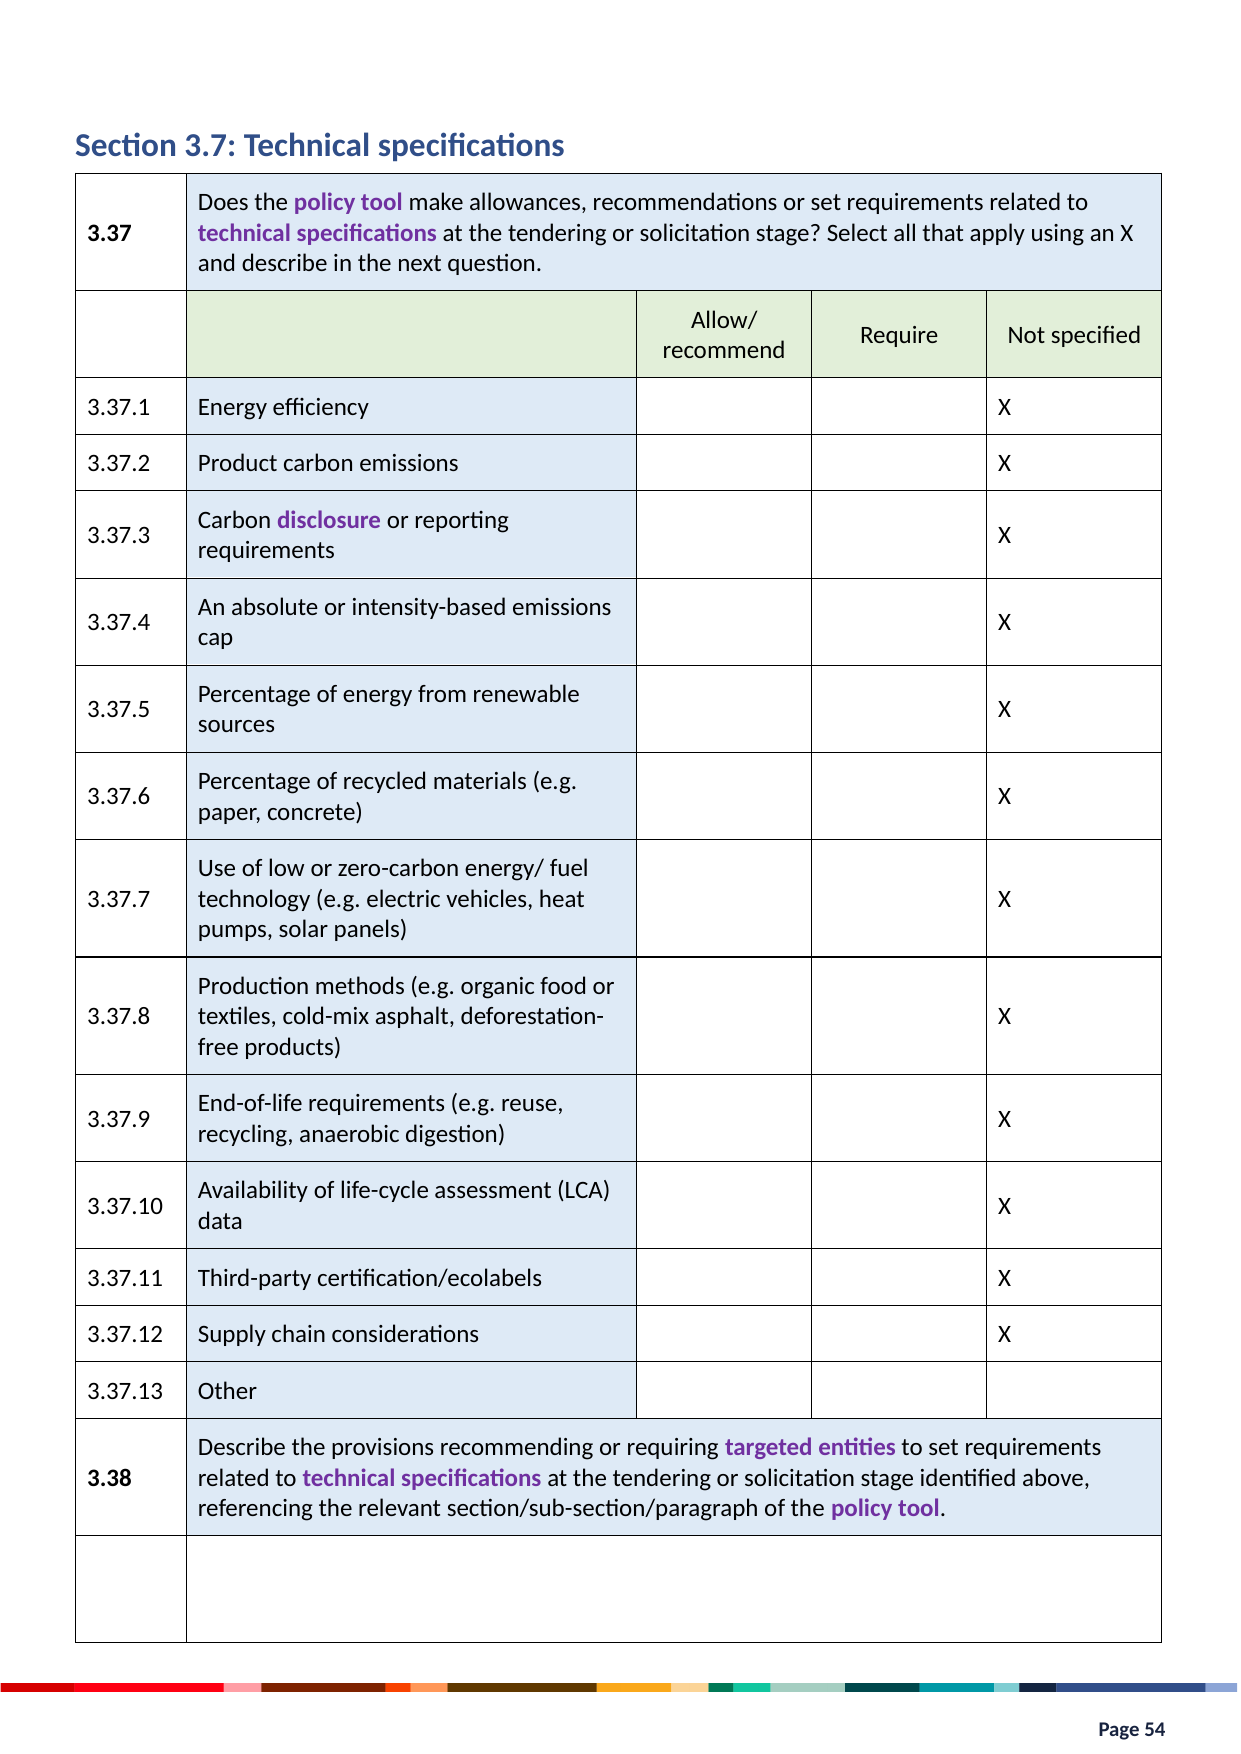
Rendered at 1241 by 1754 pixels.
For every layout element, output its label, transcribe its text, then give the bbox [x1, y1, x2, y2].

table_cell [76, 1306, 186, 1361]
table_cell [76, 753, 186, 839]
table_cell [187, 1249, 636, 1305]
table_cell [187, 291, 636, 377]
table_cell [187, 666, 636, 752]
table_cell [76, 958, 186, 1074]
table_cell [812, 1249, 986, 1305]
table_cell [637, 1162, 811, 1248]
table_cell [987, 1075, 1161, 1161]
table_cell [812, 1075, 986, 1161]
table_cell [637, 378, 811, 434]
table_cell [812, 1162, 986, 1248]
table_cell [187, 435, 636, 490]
picture [0, 1683, 1236, 1692]
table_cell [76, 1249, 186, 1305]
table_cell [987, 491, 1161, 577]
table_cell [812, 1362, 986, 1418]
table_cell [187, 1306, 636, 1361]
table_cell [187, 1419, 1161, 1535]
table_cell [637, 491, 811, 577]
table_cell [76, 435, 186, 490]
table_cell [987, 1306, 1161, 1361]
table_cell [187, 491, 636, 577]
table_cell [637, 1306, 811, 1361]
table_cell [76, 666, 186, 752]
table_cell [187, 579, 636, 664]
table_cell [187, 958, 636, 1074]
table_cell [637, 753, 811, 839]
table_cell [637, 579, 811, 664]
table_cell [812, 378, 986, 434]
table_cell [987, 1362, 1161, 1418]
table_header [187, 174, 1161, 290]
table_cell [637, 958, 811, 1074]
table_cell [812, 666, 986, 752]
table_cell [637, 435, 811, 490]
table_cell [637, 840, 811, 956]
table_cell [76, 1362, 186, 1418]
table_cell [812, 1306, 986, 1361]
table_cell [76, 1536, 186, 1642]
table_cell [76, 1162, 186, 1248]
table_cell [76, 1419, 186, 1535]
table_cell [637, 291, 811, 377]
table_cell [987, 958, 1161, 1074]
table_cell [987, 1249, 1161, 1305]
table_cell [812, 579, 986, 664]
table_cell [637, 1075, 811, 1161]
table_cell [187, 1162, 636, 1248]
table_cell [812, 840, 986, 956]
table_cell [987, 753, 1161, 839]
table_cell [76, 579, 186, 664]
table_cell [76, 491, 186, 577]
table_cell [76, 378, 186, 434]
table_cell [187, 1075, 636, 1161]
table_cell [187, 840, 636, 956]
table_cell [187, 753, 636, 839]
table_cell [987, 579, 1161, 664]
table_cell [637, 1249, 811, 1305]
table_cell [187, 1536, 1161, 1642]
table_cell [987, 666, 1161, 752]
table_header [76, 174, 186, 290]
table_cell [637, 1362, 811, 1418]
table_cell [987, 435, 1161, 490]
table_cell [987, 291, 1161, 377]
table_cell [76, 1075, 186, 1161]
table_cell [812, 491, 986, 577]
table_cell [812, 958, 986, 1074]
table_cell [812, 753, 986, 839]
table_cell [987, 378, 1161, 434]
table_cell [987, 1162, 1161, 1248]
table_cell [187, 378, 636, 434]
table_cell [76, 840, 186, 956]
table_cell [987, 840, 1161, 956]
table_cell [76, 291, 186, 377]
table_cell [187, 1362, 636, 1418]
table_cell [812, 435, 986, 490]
subtitle Section 3.7: Technical specifications [75, 123, 1165, 164]
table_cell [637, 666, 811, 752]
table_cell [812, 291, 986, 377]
